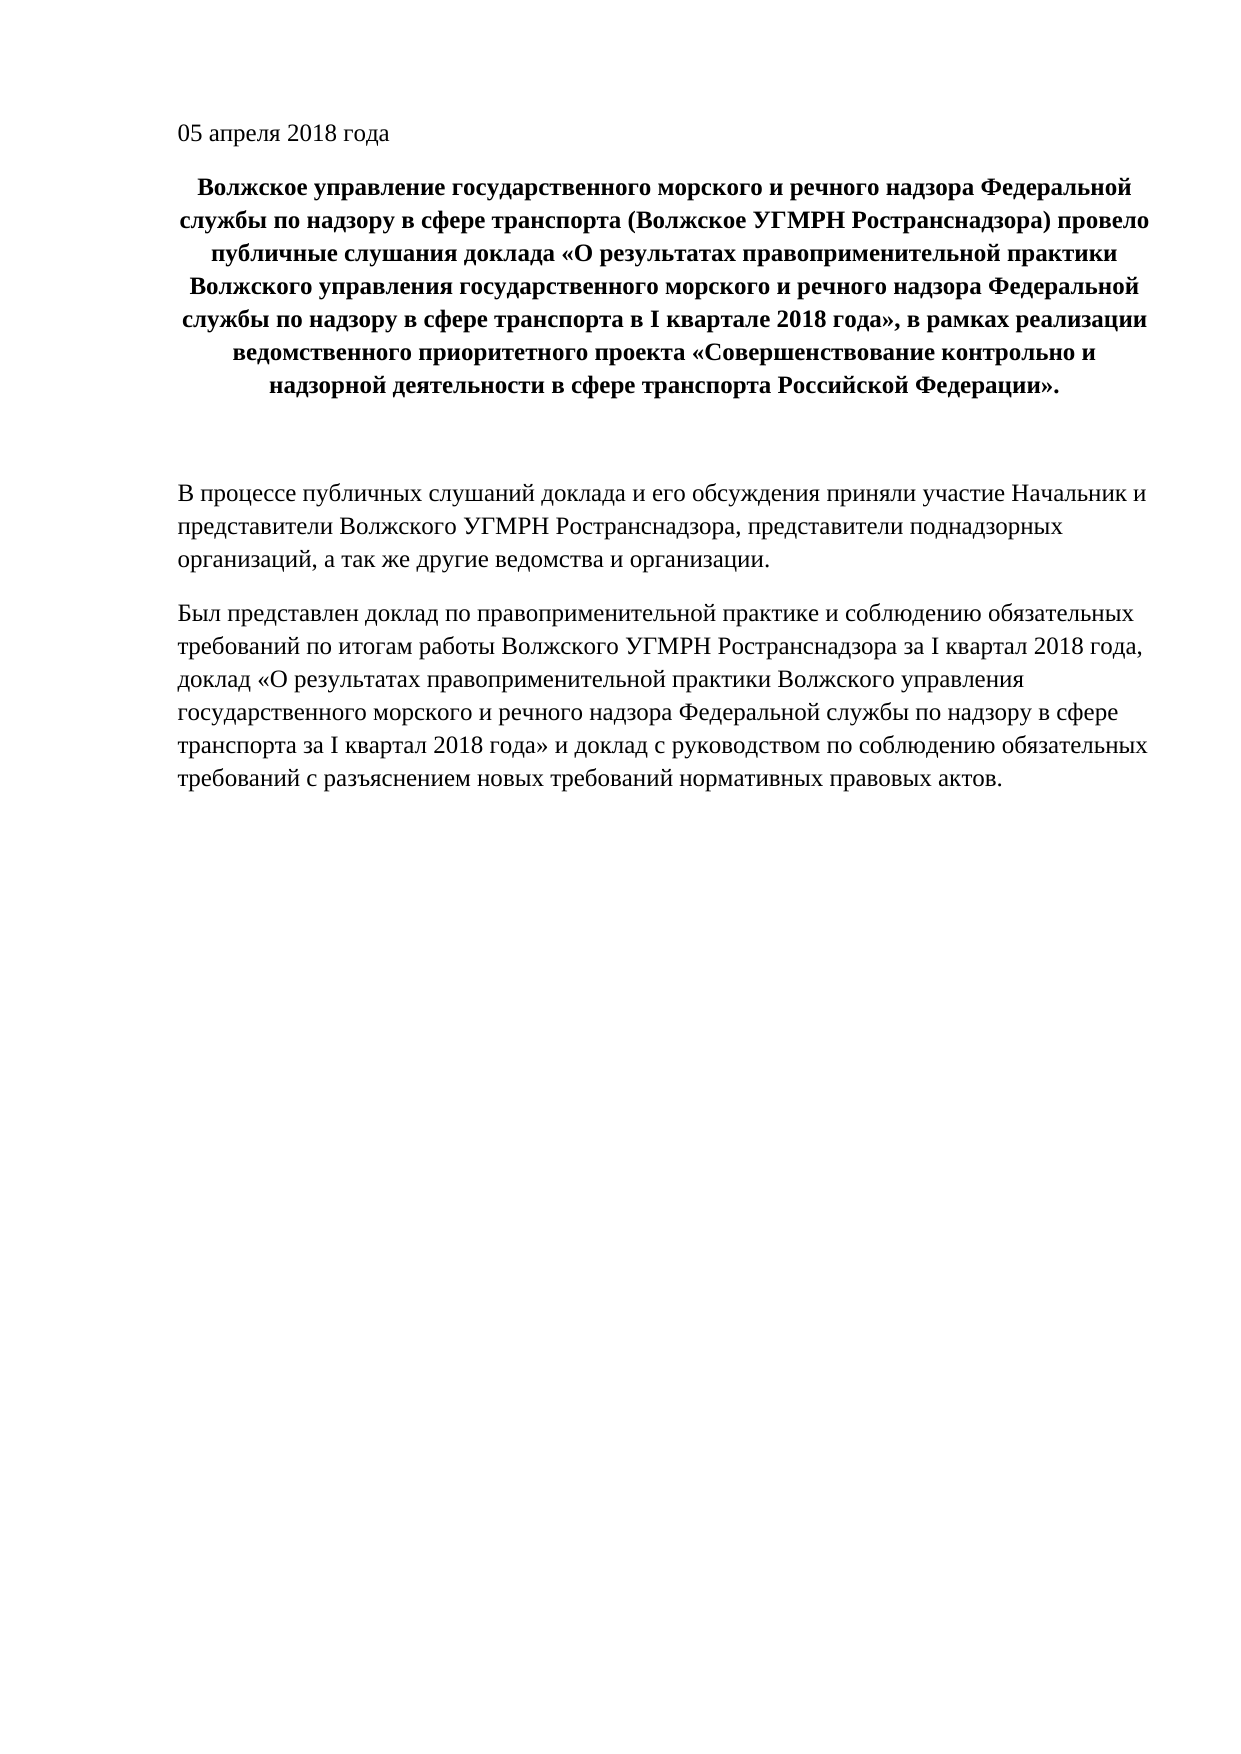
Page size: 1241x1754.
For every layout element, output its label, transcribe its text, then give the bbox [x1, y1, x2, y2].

text Был представлен доклад по правоприменительной практике и соблюдению обязательных требований по итогам работы Волжского УГМРН Ространснадзора за I квартал 2018 года, доклад «О результатах правоприменительной практики Волжского управления государственного морского и речного надзора Федеральной службы по надзору в сфере транспорта за I квартал 2018 года» и доклад с руководством по соблюдению обязательных требований с разъяснением новых требований нормативных правовых актов. [177, 598, 1152, 792]
text В процессе публичных слушаний доклада и его обсуждения приняли участие Начальник и представители Волжского УГМРН Ространснадзора, представители поднадзорных организаций, а так же другие ведомства и организации. [177, 478, 1152, 573]
text Волжское управление государственного морского и речного надзора Федеральной службы по надзору в сфере транспорта (Волжское УГМРН Ространснадзора) провело публичные слушания доклада «О результатах правоприменительной практики Волжского управления государственного морского и речного надзора Федеральной службы по надзору в сфере транспорта в I квартале 2018 года», в рамках реализации ведомственного приоритетного проекта «Совершенствование контрольно и надзорной деятельности в сфере транспорта Российской Федерации». [177, 172, 1152, 399]
text 05 апреля 2018 года [177, 118, 1152, 147]
